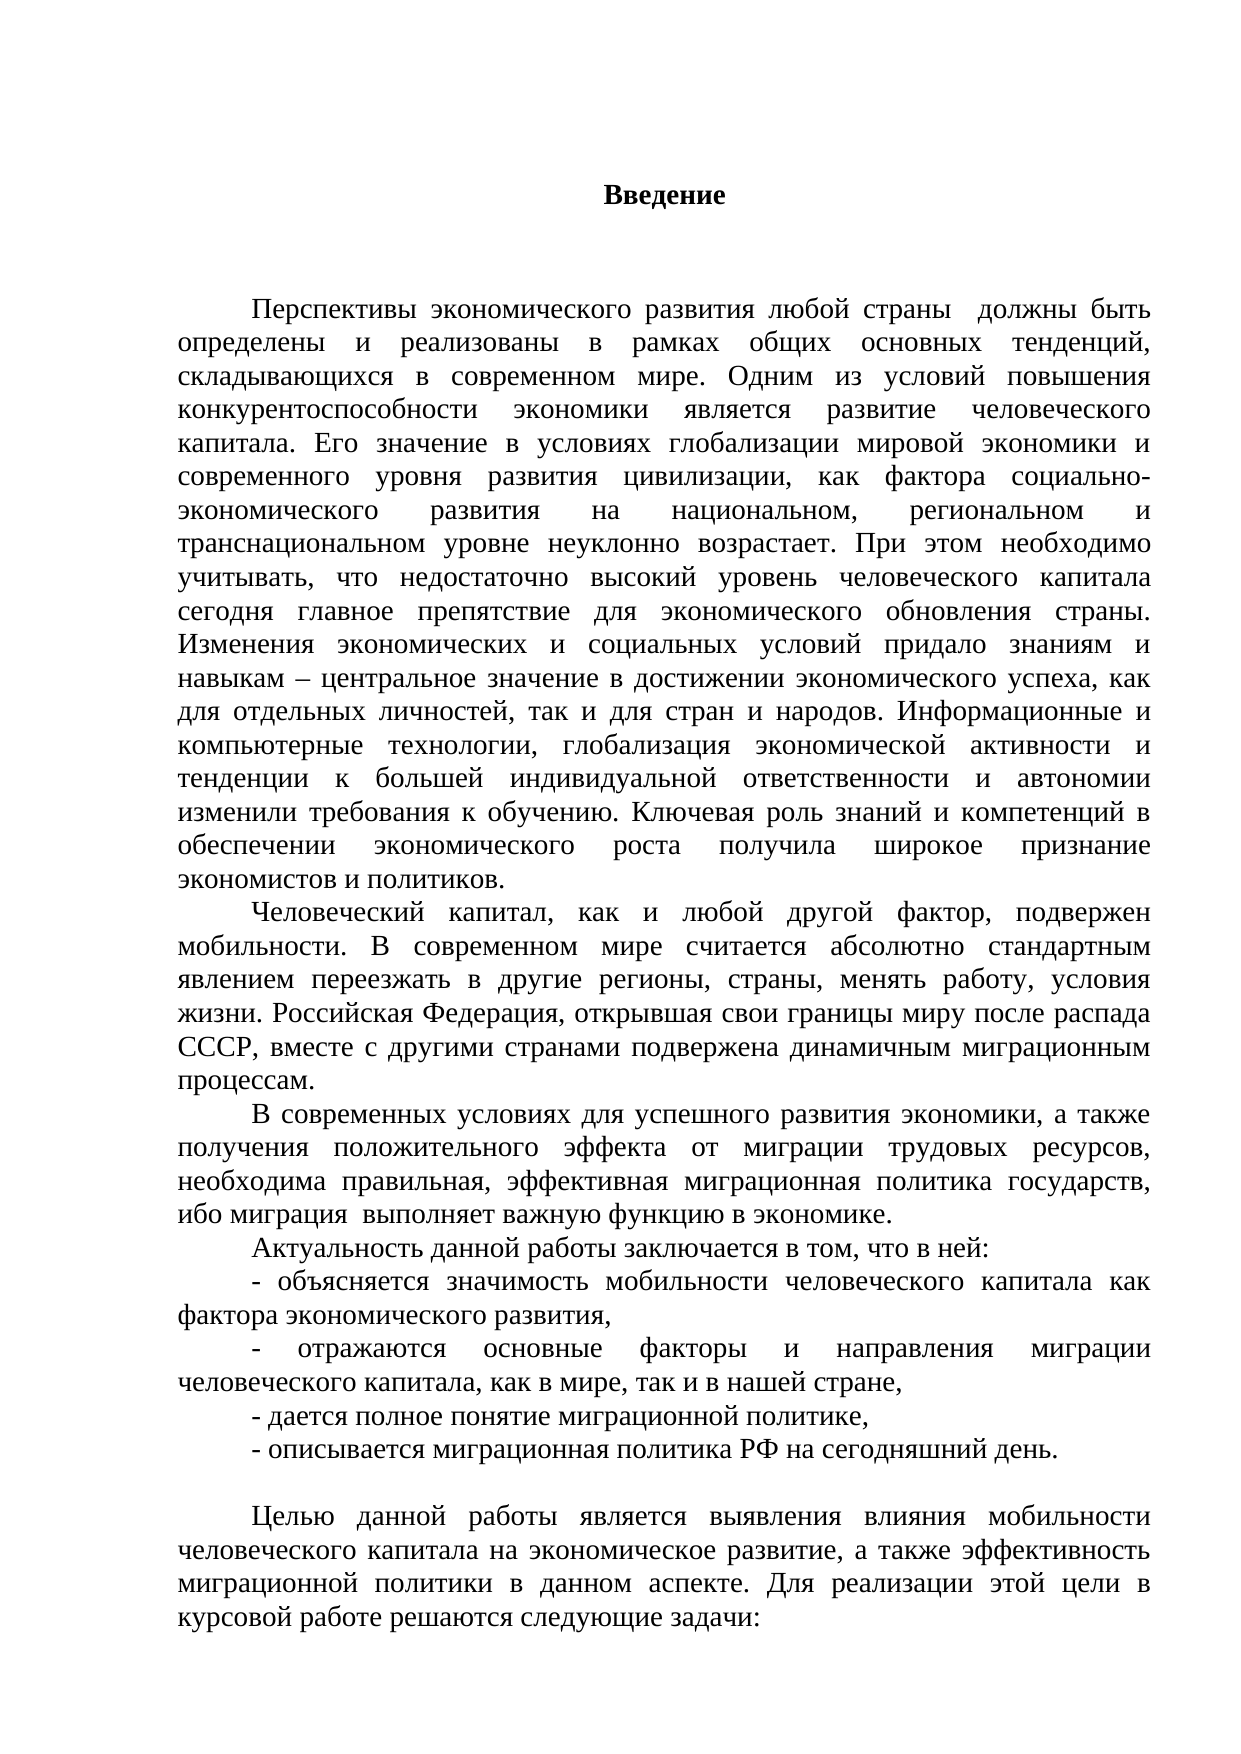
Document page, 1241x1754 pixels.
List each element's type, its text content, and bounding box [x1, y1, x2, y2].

text - отражаются основные факторы и направления миграции человеческого капитала, как в мире, так и в нашей стране, [177, 1331, 1152, 1398]
text - дается полное понятие миграционной политике, [177, 1398, 1152, 1431]
text Перспективы экономического развития любой страны должны быть определены и реализованы в рамках общих основных тенденций, складывающихся в современном мире. Одним из условий повышения конкурентоспособности экономики является развитие человеческого капитала. Его значение в условиях глобализации мировой экономики и современного уровня развития цивилизации, как фактора социально-экономического развития на национальном, региональном и транснациональном уровне неуклонно возрастает. При этом необходимо учитывать, что недостаточно высокий уровень человеческого капитала сегодня главное препятствие для экономического обновления страны. Изменения экономических и социальных условий придало знаниям и навыкам – центральное значение в достижении экономического успеха, как для отдельных личностей, так и для стран и народов. Информационные и компьютерные технологии, глобализация экономической активности и тенденции к большей индивидуальной ответственности и автономии изменили требования к обучению. Ключевая роль знаний и компетенций в обеспечении экономического роста получила широкое признание экономистов и политиков. [177, 291, 1152, 894]
text - описывается миграционная политика РФ на сегодняшний день. [177, 1431, 1152, 1465]
text - объясняется значимость мобильности человеческого капитала как фактора экономического развития, [177, 1263, 1152, 1331]
text Человеческий капитал, как и любой другой фактор, подвержен мобильности. В современном мире считается абсолютно стандартным явлением переезжать в другие регионы, страны, менять работу, условия жизни. Российская Федерация, открывшая свои границы миру после распада СССР, вместе с другими странами подвержена динамичным миграционным процессам. [177, 894, 1152, 1096]
text Введение [177, 177, 1152, 211]
text Актуальность данной работы заключается в том, что в ней: [177, 1230, 1152, 1263]
text В современных условиях для успешного развития экономики, а также получения положительного эффекта от миграции трудовых ресурсов, необходима правильная, эффективная миграционная политика государств, ибо миграция выполняет важную функцию в экономике. [177, 1096, 1152, 1230]
text Целью данной работы является выявления влияния мобильности человеческого капитала на экономическое развитие, а также эффективность миграционной политики в данном аспекте. Для реализации этой цели в курсовой работе решаются следующие задачи: [177, 1498, 1152, 1632]
